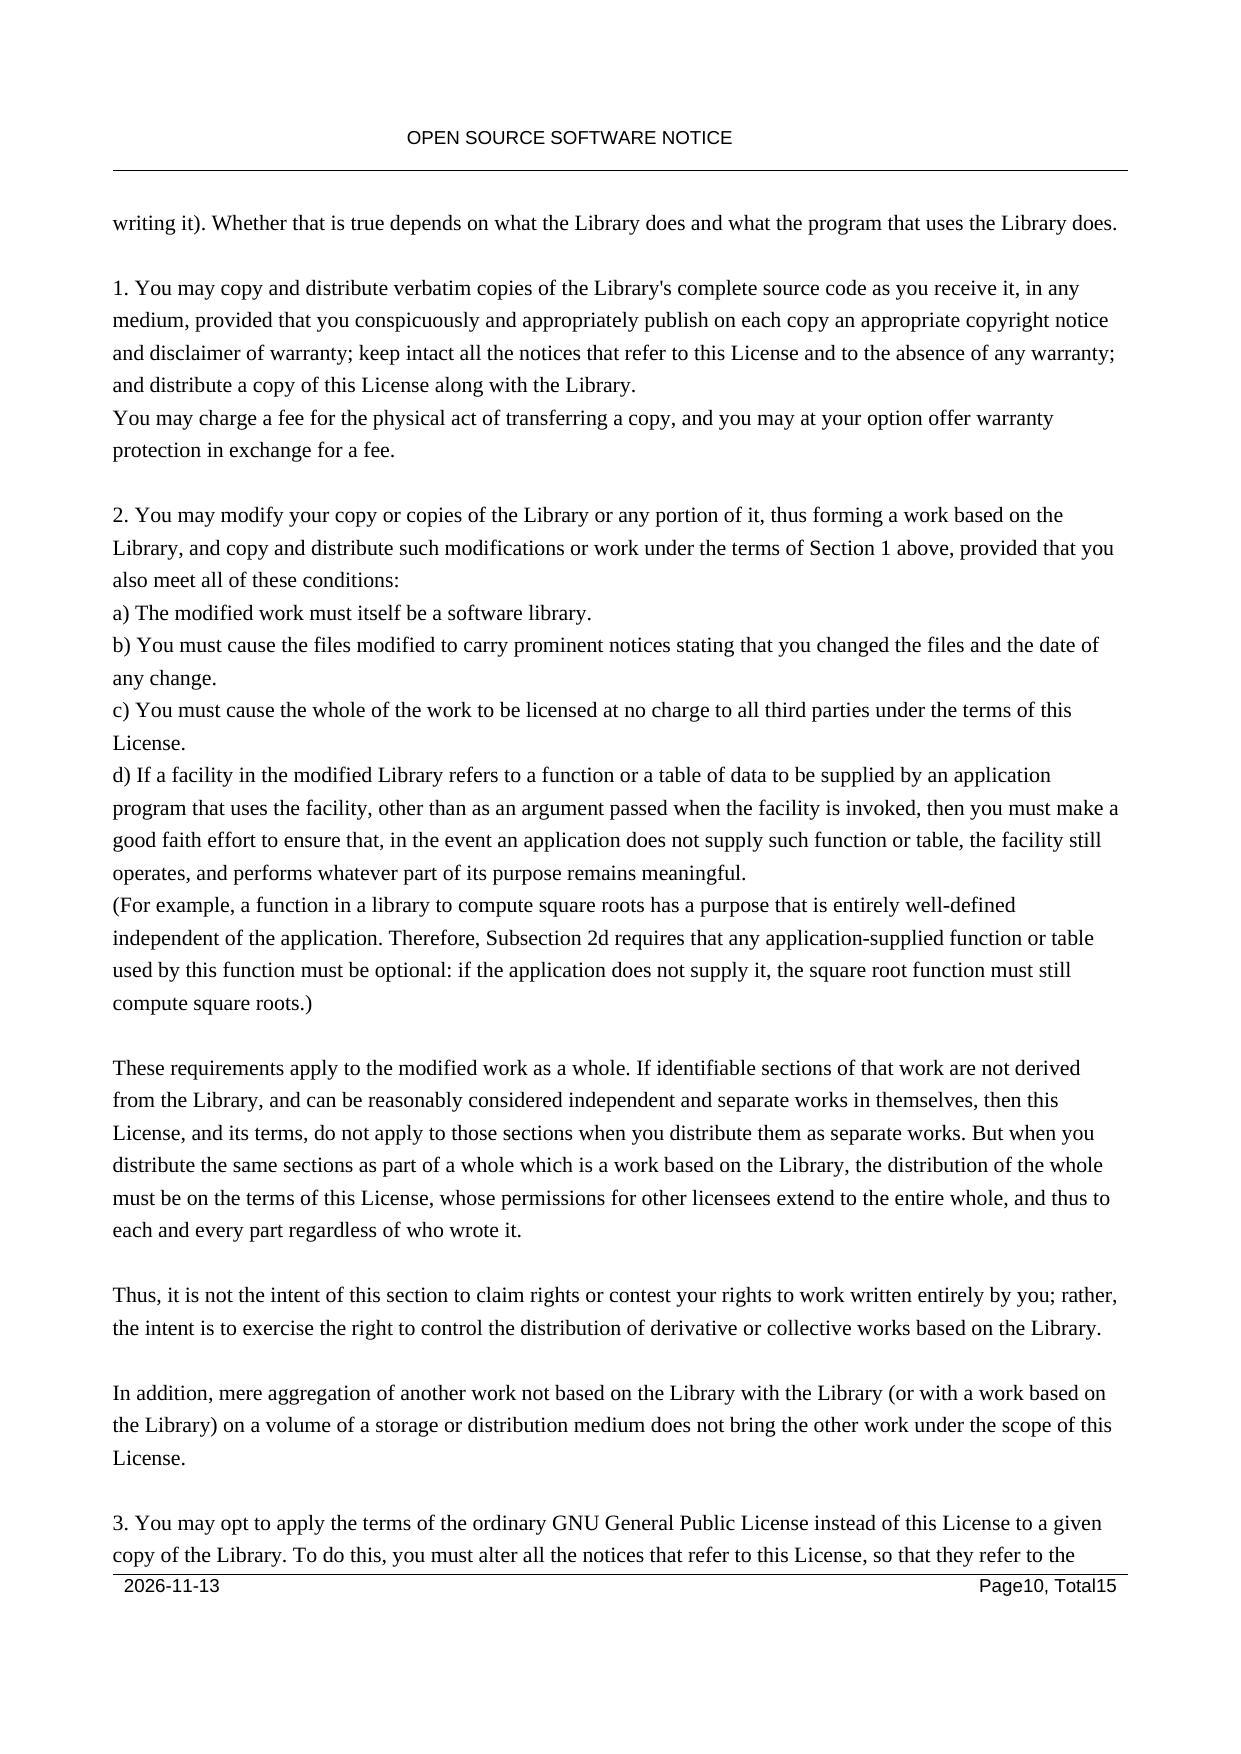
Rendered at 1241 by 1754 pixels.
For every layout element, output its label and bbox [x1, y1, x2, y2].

text [112, 206, 1128, 1571]
